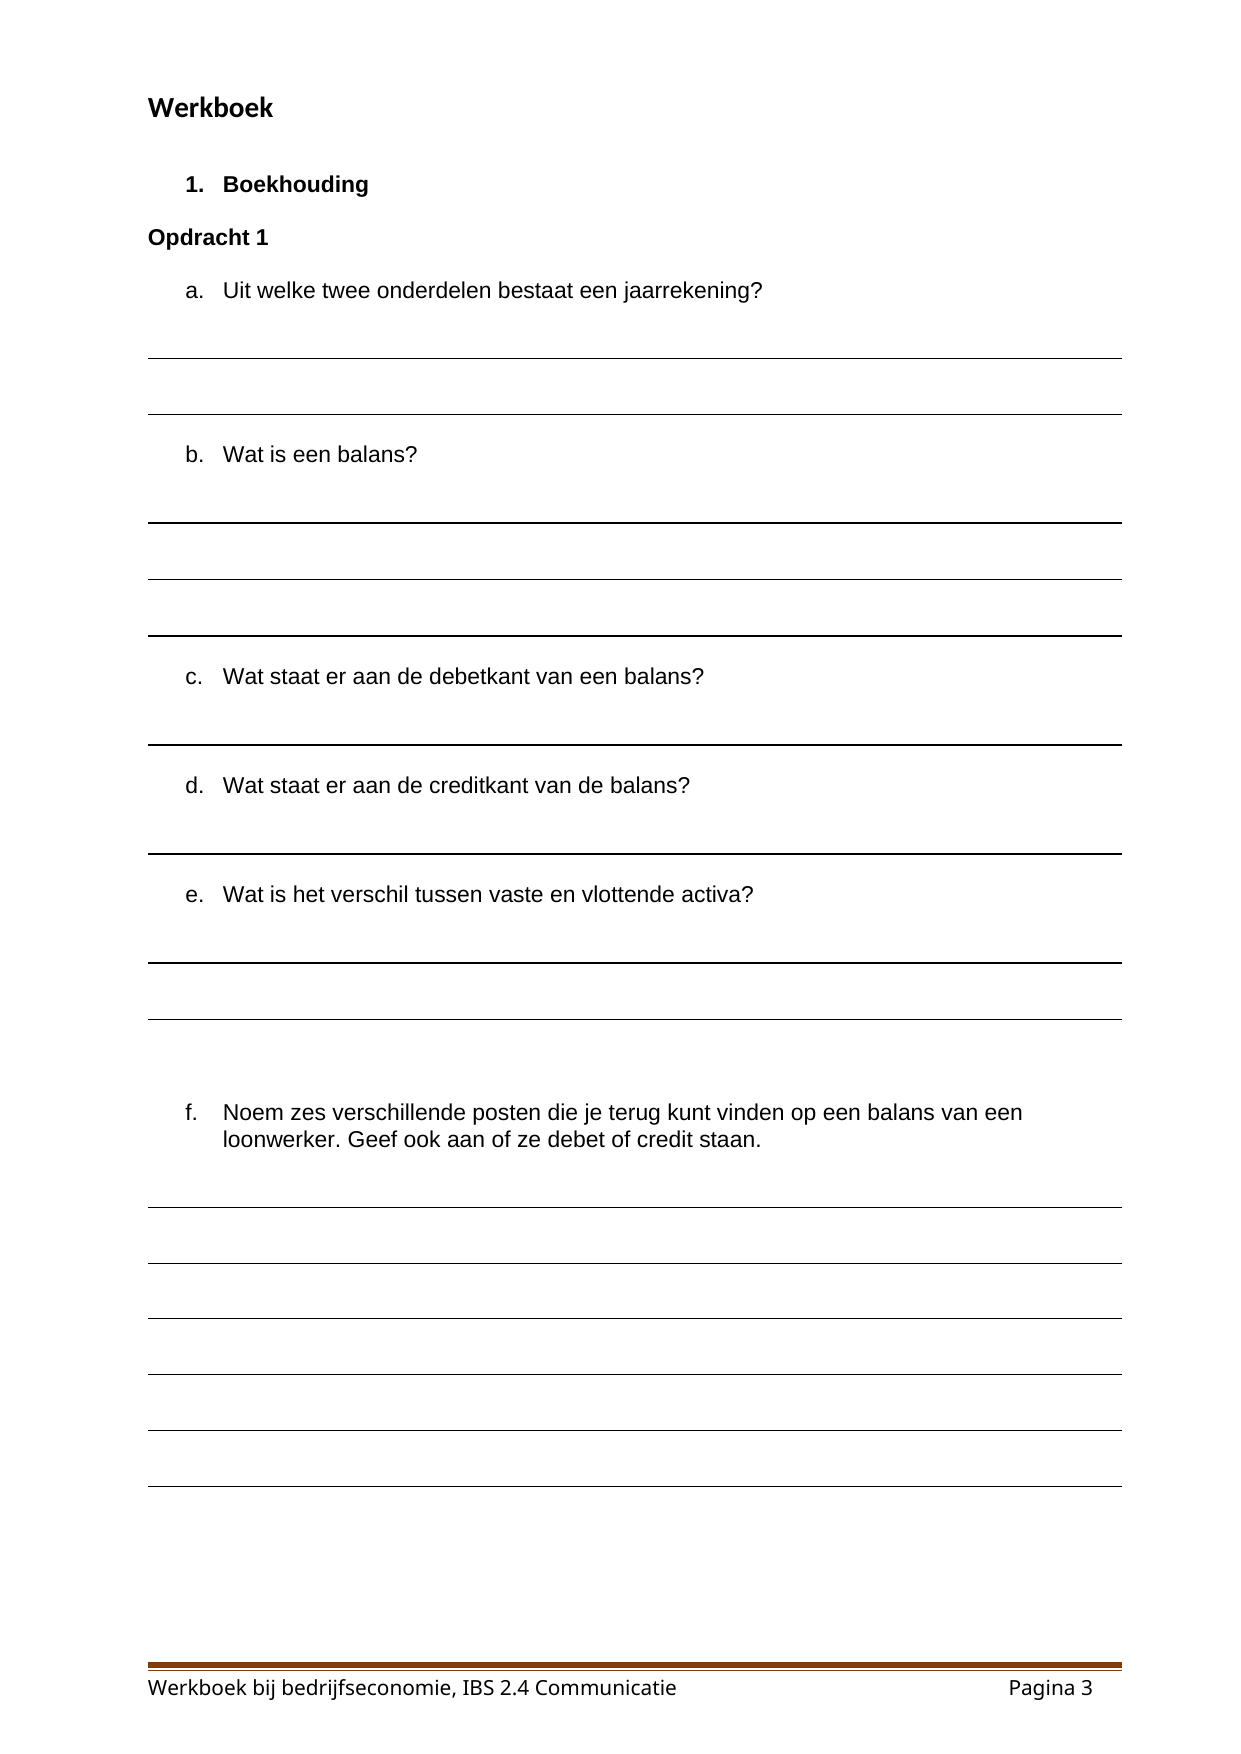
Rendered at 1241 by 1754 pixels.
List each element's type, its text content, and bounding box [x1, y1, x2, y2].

list Boekhouding [185, 171, 1122, 198]
list Uit welke twee onderdelen bestaat een jaarrekening? [185, 277, 1122, 303]
list Noem zes verschillende posten die je terug kunt vinden op een balans van een loonwerker. Geef ook aan of ze debet of credit staan. [185, 1099, 1122, 1152]
text Opdracht 1 [148, 224, 1122, 251]
list Wat staat er aan de creditkant van de balans? [185, 772, 1122, 798]
text Werkboek [148, 89, 1122, 124]
list Wat is een balans? [185, 441, 1122, 468]
list Wat staat er aan de debetkant van een balans? [185, 663, 1122, 689]
list Wat is het verschil tussen vaste en vlottende activa? [185, 881, 1122, 907]
